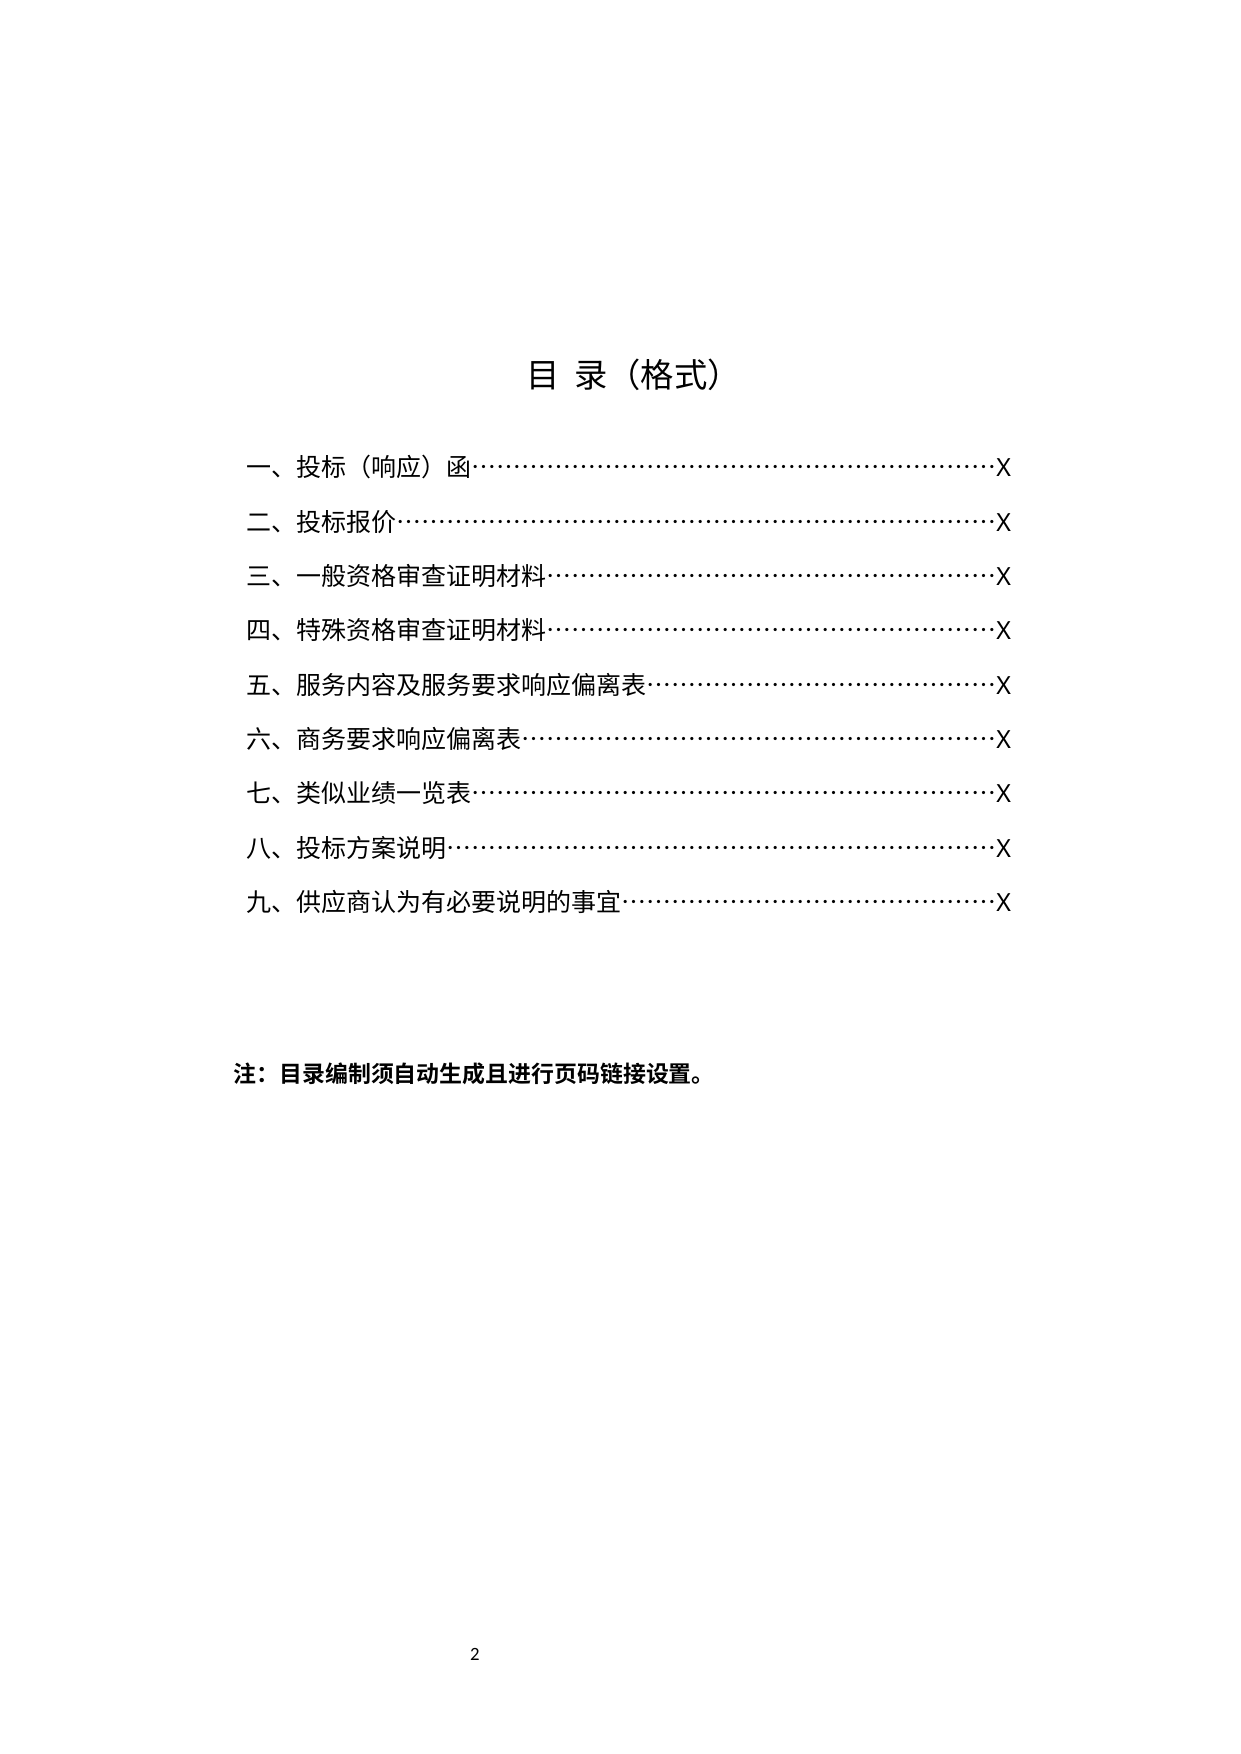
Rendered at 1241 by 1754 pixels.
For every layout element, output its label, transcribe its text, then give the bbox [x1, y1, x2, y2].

text 三、一般资格审查证明材料………………………………………………X [246, 556, 1053, 593]
text 目 录（格式） [187, 348, 1053, 398]
text 二、投标报价………………………………………………………………X [246, 502, 1053, 538]
text 七、类似业绩一览表………………………………………………………X [246, 774, 1053, 810]
text 四、特殊资格审查证明材料………………………………………………X [246, 611, 1053, 647]
text 五、服务内容及服务要求响应偏离表……………………………………X [246, 665, 1053, 701]
text 六、商务要求响应偏离表…………………………………………………X [246, 719, 1053, 756]
text 一、投标（响应）函………………………………………………………X [246, 448, 1053, 484]
text 九、供应商认为有必要说明的事宜………………………………………X [246, 883, 1053, 919]
text 八、投标方案说明…………………………………………………………X [246, 828, 1053, 864]
text 注：目录编制须自动生成且进行页码链接设置。 [187, 1039, 1053, 1093]
